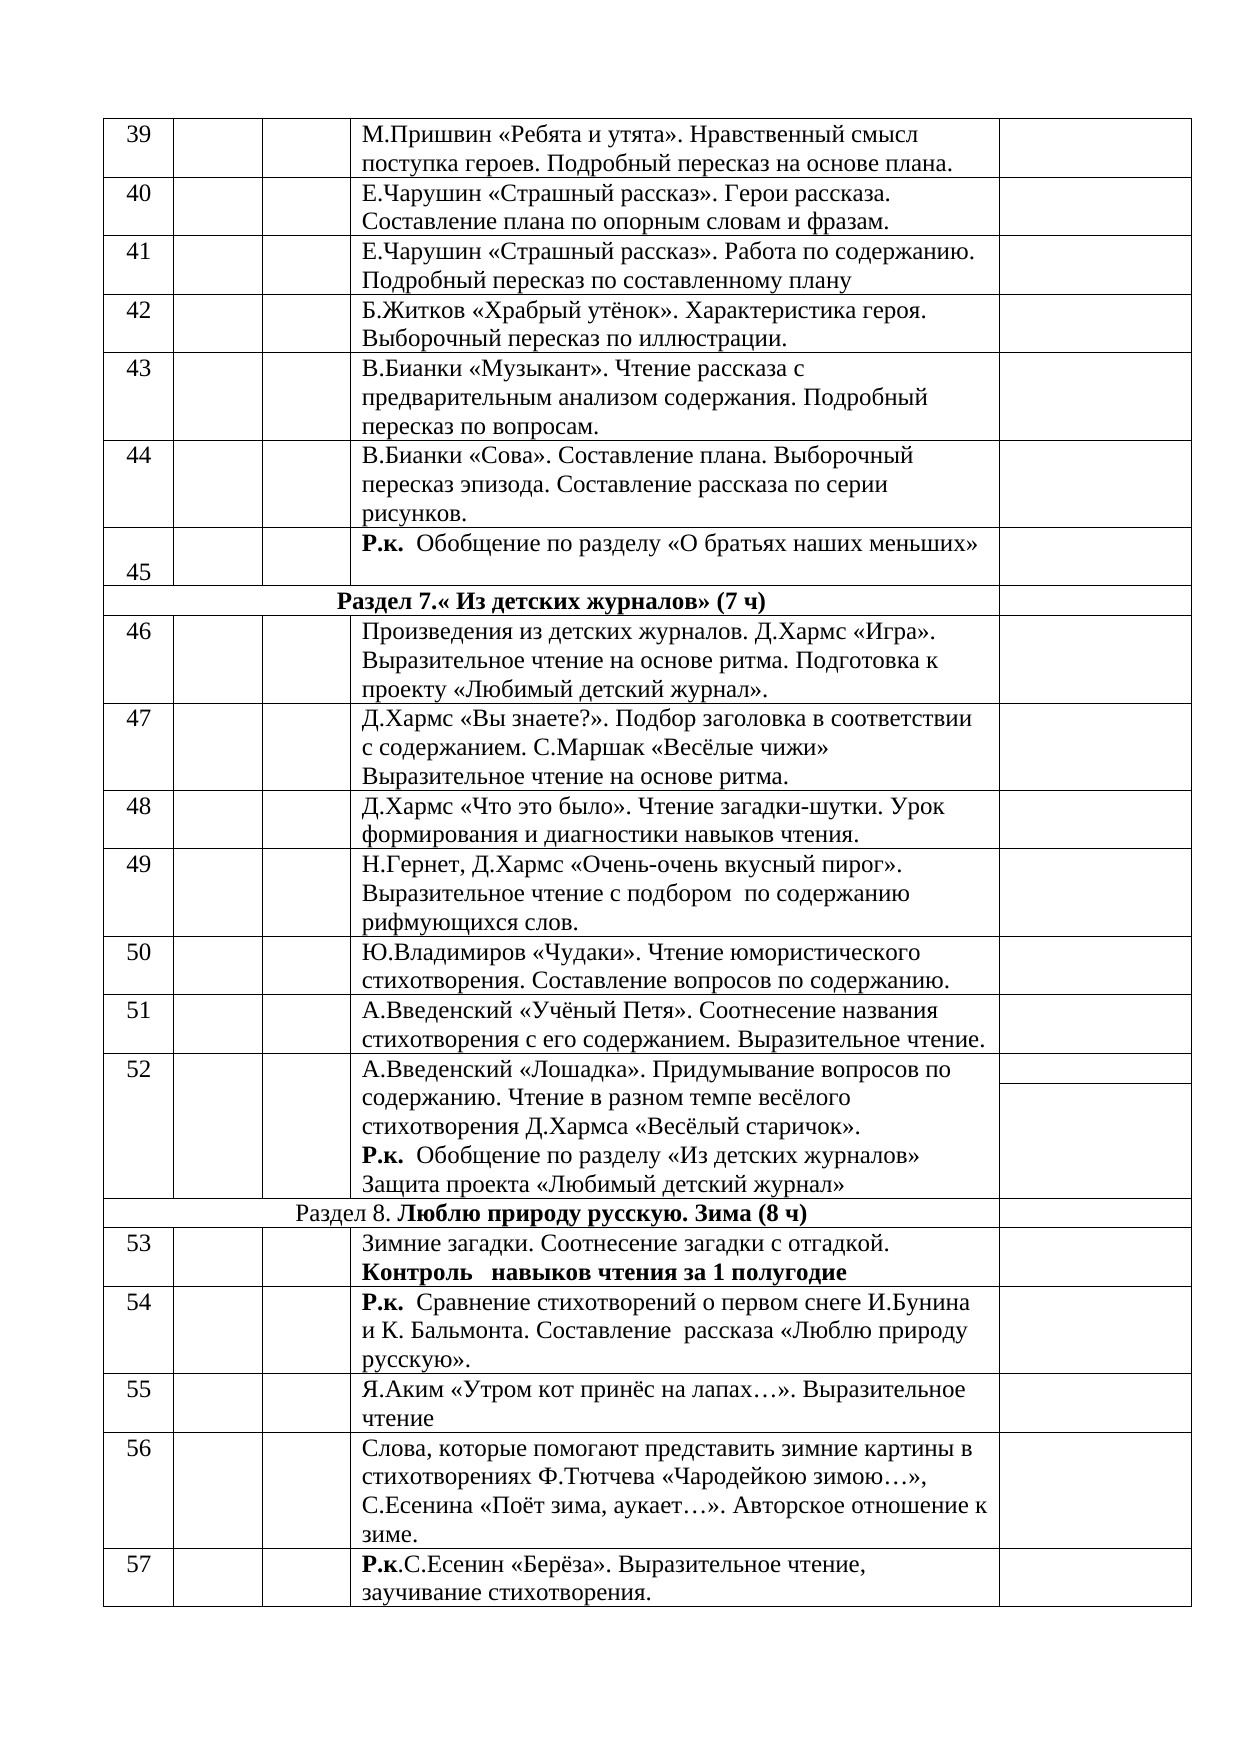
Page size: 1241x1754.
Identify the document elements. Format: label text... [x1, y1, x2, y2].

table_cell [263, 1228, 350, 1286]
table_cell 55 [104, 1374, 173, 1432]
table_cell [263, 528, 350, 585]
table_cell Ю.Владимиров «Чудаки». Чтение юмористического стихотворения. Составление вопросов по содержанию. [351, 937, 999, 994]
table_cell Б.Житков «Храбрый утёнок». Характеристика героя. Выборочный пересказ по иллюстрации. [351, 295, 999, 352]
table_cell [174, 1287, 262, 1373]
table_cell 50 [104, 937, 173, 994]
table_cell 56 [104, 1433, 173, 1548]
table_cell [263, 353, 350, 439]
table_cell [1000, 353, 1191, 439]
table_cell 45 [104, 528, 173, 585]
table_cell [1000, 1054, 1191, 1082]
table_cell [263, 1054, 350, 1197]
table_cell [1000, 937, 1191, 994]
table_cell [174, 1549, 262, 1606]
table_cell [174, 295, 262, 352]
table_cell Д.Хармс «Вы знаете?». Подбор заголовка в соответствии с содержанием. С.Маршак «Весёлые чижи» Выразительное чтение на основе ритма. [351, 704, 999, 790]
table_cell [263, 1433, 350, 1548]
table_cell [174, 119, 262, 177]
table_cell [263, 849, 350, 936]
table_cell В.Бианки «Сова». Составление плана. Выборочный пересказ эпизода. Составление рассказа по серии рисунков. [351, 441, 999, 527]
table_cell Е.Чарушин «Страшный рассказ». Работа по содержанию. Подробный пересказ по составленному плану [351, 236, 999, 294]
table_cell [1000, 1549, 1191, 1606]
table_cell Е.Чарушин «Страшный рассказ». Герои рассказа. Составление плана по опорным словам и фразам. [351, 178, 999, 235]
table_cell А.Введенский «Лошадка». Придумывание вопросов по содержанию. Чтение в разном темпе весёлого стихотворения Д.Хармса «Весёлый старичок». Р.к. Обобщение по разделу «Из детских журналов» Защита проекта «Любимый детский журнал» [351, 1054, 999, 1197]
table_cell [1000, 1084, 1191, 1197]
table_cell Р.к.С.Есенин «Берёза». Выразительное чтение, заучивание стихотворения. [351, 1549, 999, 1606]
table_cell 57 [104, 1549, 173, 1606]
table_cell [1000, 1374, 1191, 1432]
table_cell 46 [104, 616, 173, 702]
table_cell [263, 791, 350, 848]
table_cell [1000, 441, 1191, 527]
table_cell 51 [104, 995, 173, 1053]
table_cell [174, 528, 262, 585]
table_cell [263, 441, 350, 527]
table_cell В.Бианки «Музыкант». Чтение рассказа с предварительным анализом содержания. Подробный пересказ по вопросам. [351, 353, 999, 439]
table_cell [174, 704, 262, 790]
table_cell [263, 295, 350, 352]
table_cell 47 [104, 704, 173, 790]
table_cell [174, 178, 262, 235]
table_cell [1000, 791, 1191, 848]
table_cell [174, 616, 262, 702]
table_cell [174, 236, 262, 294]
table_cell [1000, 1433, 1191, 1548]
table_cell 44 [104, 441, 173, 527]
table_cell А.Введенский «Учёный Петя». Соотнесение названия стихотворения с его содержанием. Выразительное чтение. [351, 995, 999, 1053]
table_cell [1000, 528, 1191, 585]
table_cell [1000, 295, 1191, 352]
table_cell Д.Хармс «Что это было». Чтение загадки-шутки. Урок формирования и диагностики навыков чтения. [351, 791, 999, 848]
table_cell М.Пришвин «Ребята и утята». Нравственный смысл поступка героев. Подробный пересказ на основе плана. [351, 119, 999, 177]
table_cell [1000, 586, 1191, 615]
table_cell 53 [104, 1228, 173, 1286]
table_cell 43 [104, 353, 173, 439]
table_cell [1000, 236, 1191, 294]
table_cell [174, 1433, 262, 1548]
table_cell [263, 236, 350, 294]
table_cell Р.к. Обобщение по разделу «О братьях наших меньших» [351, 528, 999, 585]
table_cell Я.Аким «Утром кот принёс на лапах…». Выразительное чтение [351, 1374, 999, 1432]
table_cell [1000, 1287, 1191, 1373]
table_cell 39 [104, 119, 173, 177]
table_cell [174, 791, 262, 848]
table_cell 48 [104, 791, 173, 848]
table_cell [1000, 995, 1191, 1053]
table_cell Раздел 8. Люблю природу русскую. Зима (8 ч) [104, 1199, 999, 1227]
table_cell 49 [104, 849, 173, 936]
table_cell [263, 178, 350, 235]
table_cell [263, 616, 350, 702]
table_cell Н.Гернет, Д.Хармс «Очень-очень вкусный пирог». Выразительное чтение с подбором по содержанию рифмующихся слов. [351, 849, 999, 936]
table_cell 52 [104, 1054, 173, 1197]
table_cell [263, 1549, 350, 1606]
table_cell [174, 441, 262, 527]
table_cell 42 [104, 295, 173, 352]
table_cell 54 [104, 1287, 173, 1373]
table_cell [263, 995, 350, 1053]
table_cell Раздел 7.« Из детских журналов» (7 ч) [104, 586, 999, 615]
table_cell [174, 353, 262, 439]
table_cell [263, 704, 350, 790]
table_cell Р.к. Сравнение стихотворений о первом снеге И.Бунина и К. Бальмонта. Составление рассказа «Люблю природу русскую». [351, 1287, 999, 1373]
table_cell [1000, 616, 1191, 702]
table_cell [1000, 1228, 1191, 1286]
table_cell [174, 849, 262, 936]
table_cell Слова, которые помогают представить зимние картины в стихотворениях Ф.Тютчева «Чародейкою зимою…», С.Есенина «Поёт зима, аукает…». Авторское отношение к зиме. [351, 1433, 999, 1548]
table_cell [174, 995, 262, 1053]
table_cell Произведения из детских журналов. Д.Хармс «Игра». Выразительное чтение на основе ритма. Подготовка к проекту «Любимый детский журнал». [351, 616, 999, 702]
table_cell [1000, 178, 1191, 235]
table_cell [263, 1374, 350, 1432]
table_cell [1000, 704, 1191, 790]
table_cell [1000, 1199, 1191, 1227]
table_cell [174, 1228, 262, 1286]
table_cell [1000, 119, 1191, 177]
table_cell [263, 119, 350, 177]
table_cell [1000, 849, 1191, 936]
table_cell 41 [104, 236, 173, 294]
table_cell Зимние загадки. Соотнесение загадки с отгадкой. Контроль навыков чтения за 1 полугодие [351, 1228, 999, 1286]
table_cell [263, 937, 350, 994]
table_cell [174, 937, 262, 994]
table_cell [174, 1374, 262, 1432]
table_cell [174, 1054, 262, 1197]
table_cell 40 [104, 178, 173, 235]
table_cell [263, 1287, 350, 1373]
